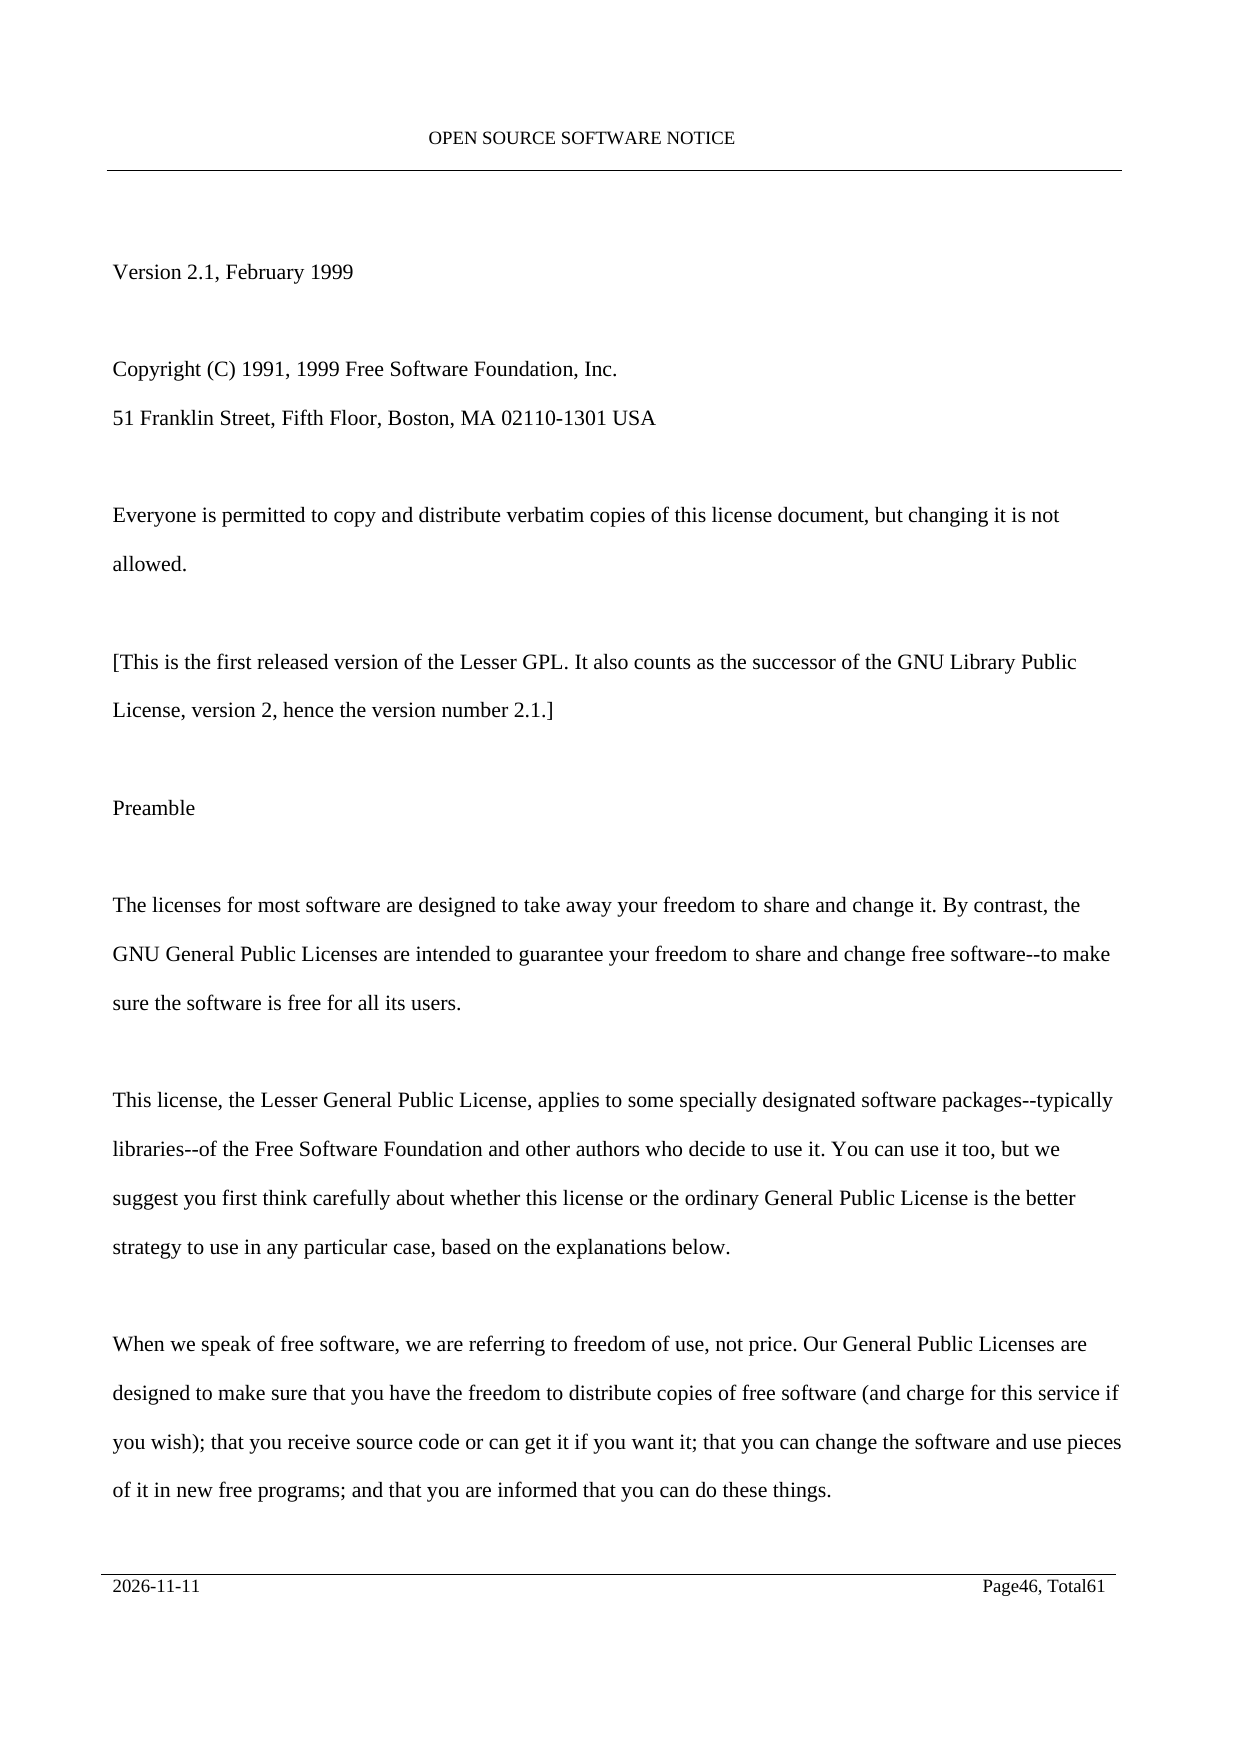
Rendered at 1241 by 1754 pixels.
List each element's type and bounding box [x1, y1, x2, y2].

text [112, 206, 1128, 1506]
